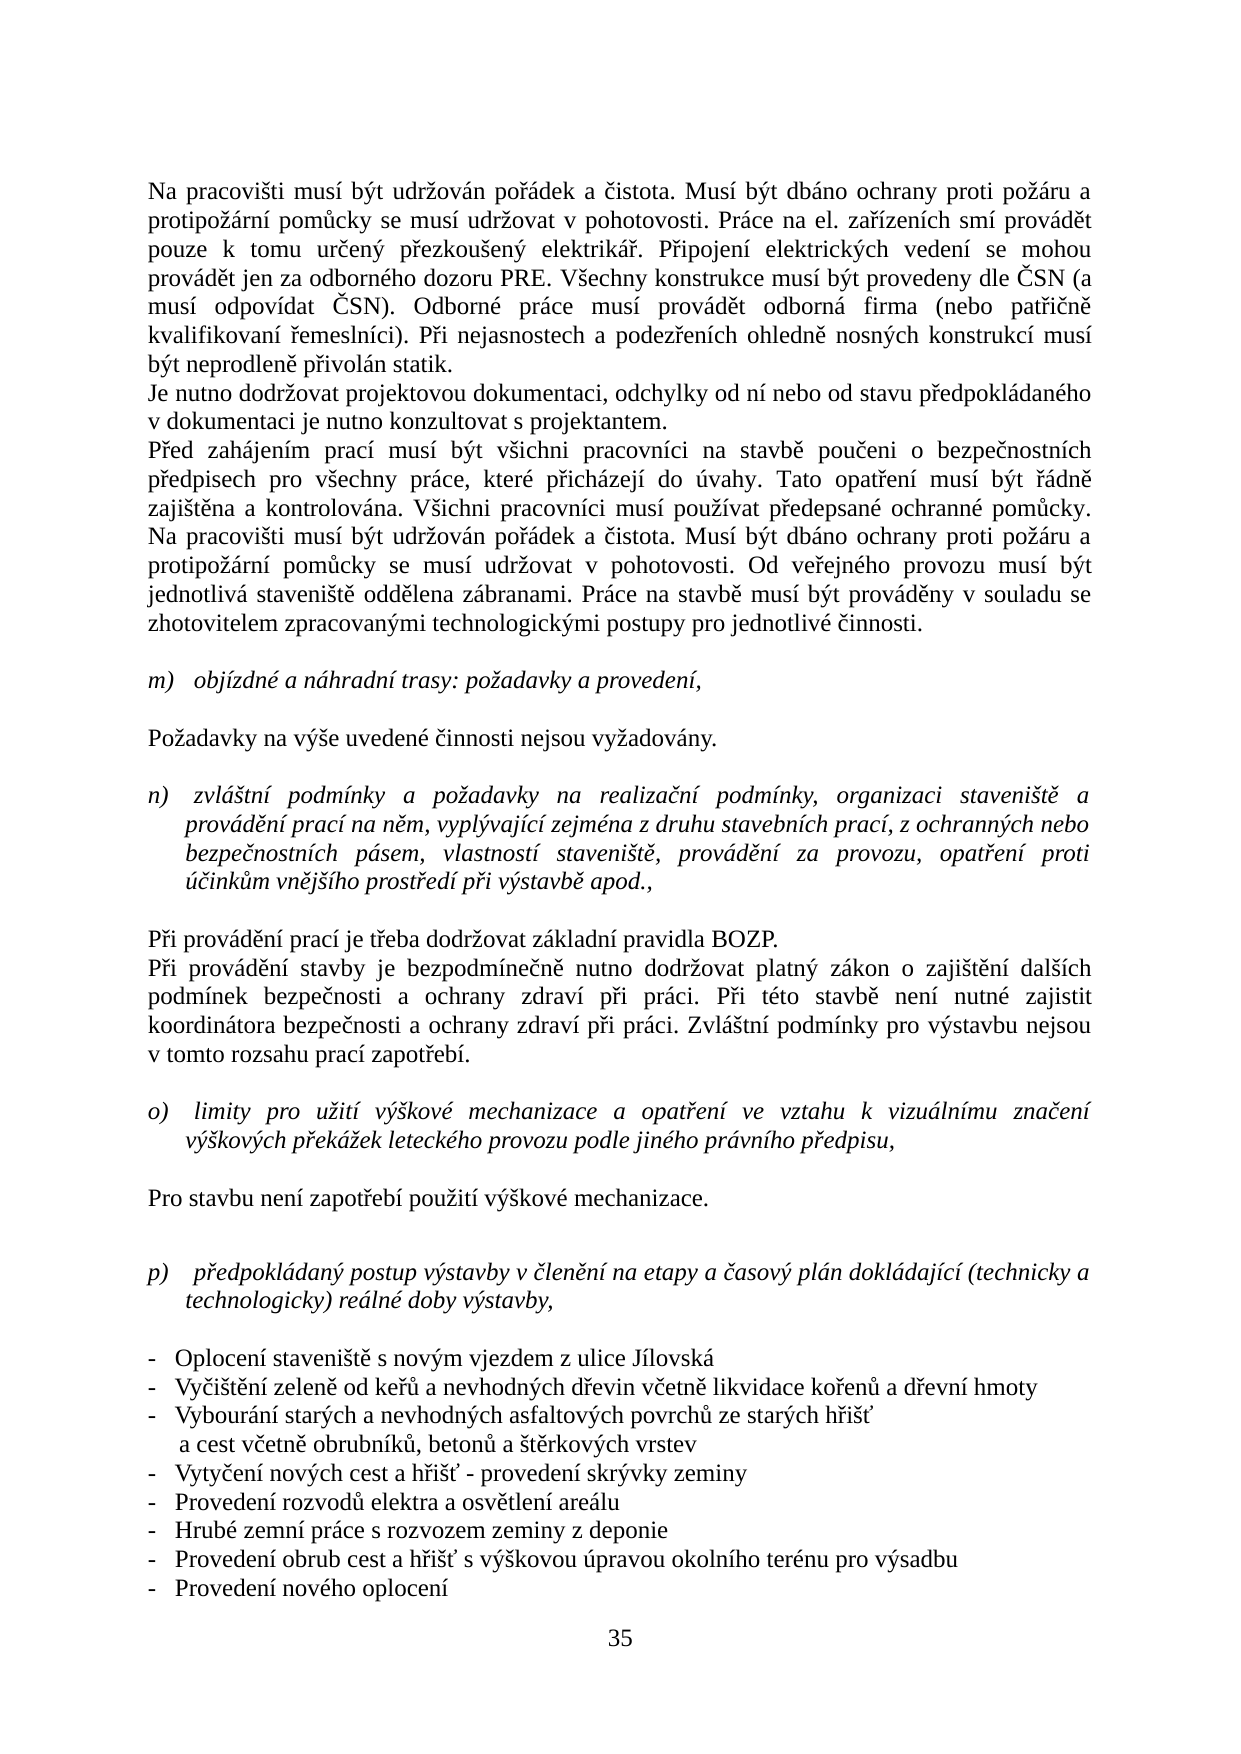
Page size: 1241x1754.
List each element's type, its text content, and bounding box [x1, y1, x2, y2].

text - Provedení nového oplocení [148, 1573, 1093, 1602]
list limity pro užití výškové mechanizace a opatření ve vztahu k vizuálnímu značení výškových překážek leteckého provozu podle jiného právního předpisu, [148, 1096, 1093, 1154]
list předpokládaný postup výstavby v členění na etapy a časový plán dokládající (technicky a technologicky) reálné doby výstavby, [148, 1257, 1093, 1314]
text Při provádění stavby je bezpodmínečně nutno dodržovat platný zákon o zajištění dalších podmínek bezpečnosti a ochrany zdraví při práci. Při této stavbě není nutné zajistit koordinátora bezpečnosti a ochrany zdraví při práci. Zvláštní podmínky pro výstavbu nejsou v tomto rozsahu prací zapotřebí. [148, 953, 1093, 1068]
text Na pracovišti musí být udržován pořádek a čistota. Musí být dbáno ochrany proti požáru a protipožární pomůcky se musí udržovat v pohotovosti. Práce na el. zařízeních smí provádět pouze k tomu určený přezkoušený elektrikář. Připojení elektrických vedení se mohou provádět jen za odborného dozoru PRE. Všechny konstrukce musí být provedeny dle ČSN (a musí odpovídat ČSN). Odborné práce musí provádět odborná firma (nebo patřičně kvalifikovaní řemeslníci). Při nejasnostech a podezřeních ohledně nosných konstrukcí musí být neprodleně přivolán statik. [148, 176, 1093, 378]
text Při provádění prací je třeba dodržovat základní pravidla BOZP. [148, 924, 1093, 953]
text - Hrubé zemní práce s rozvozem zeminy z deponie [148, 1516, 1093, 1544]
text Pro stavbu není zapotřebí použití výškové mechanizace. [148, 1183, 1093, 1211]
text Je nutno dodržovat projektovou dokumentaci, odchylky od ní nebo od stavu předpokládaného v dokumentaci je nutno konzultovat s projektantem. [148, 378, 1093, 435]
text - Vybourání starých a nevhodných asfaltových povrchů ze starých hřišť [148, 1401, 1093, 1429]
text - Provedení obrub cest a hřišť s výškovou úpravou okolního terénu pro výsadbu [148, 1544, 1093, 1573]
text Požadavky na výše uvedené činnosti nejsou vyžadovány. [148, 723, 1093, 751]
text Před zahájením prací musí být všichni pracovníci na stavbě poučeni o bezpečnostních předpisech pro všechny práce, které přicházejí do úvahy. Tato opatření musí být řádně zajištěna a kontrolována. Všichni pracovníci musí používat předepsané ochranné pomůcky. Na pracovišti musí být udržován pořádek a čistota. Musí být dbáno ochrany proti požáru a protipožární pomůcky se musí udržovat v pohotovosti. Od veřejného provozu musí být jednotlivá staveniště oddělena zábranami. Práce na stavbě musí být prováděny v souladu se zhotovitelem zpracovanými technologickými postupy pro jednotlivé činnosti. [148, 435, 1093, 636]
list zvláštní podmínky a požadavky na realizační podmínky, organizaci staveniště a provádění prací na něm, vyplývající zejména z druhu stavebních prací, z ochranných nebo bezpečnostních pásem, vlastností staveniště, provádění za provozu, opatření proti účinkům vnějšího prostředí při výstavbě apod., [148, 780, 1093, 895]
text - Provedení rozvodů elektra a osvětlení areálu [148, 1487, 1093, 1516]
text a cest včetně obrubníků, betonů a štěrkových vrstev [148, 1429, 1093, 1458]
text - Oplocení staveniště s novým vjezdem z ulice Jílovská [148, 1343, 1093, 1372]
text - Vytyčení nových cest a hřišť - provedení skrývky zeminy [148, 1458, 1093, 1487]
text - Vyčištění zeleně od keřů a nevhodných dřevin včetně likvidace kořenů a dřevní hmoty [148, 1372, 1093, 1401]
list objízdné a náhradní trasy: požadavky a provedení, [148, 665, 1093, 694]
